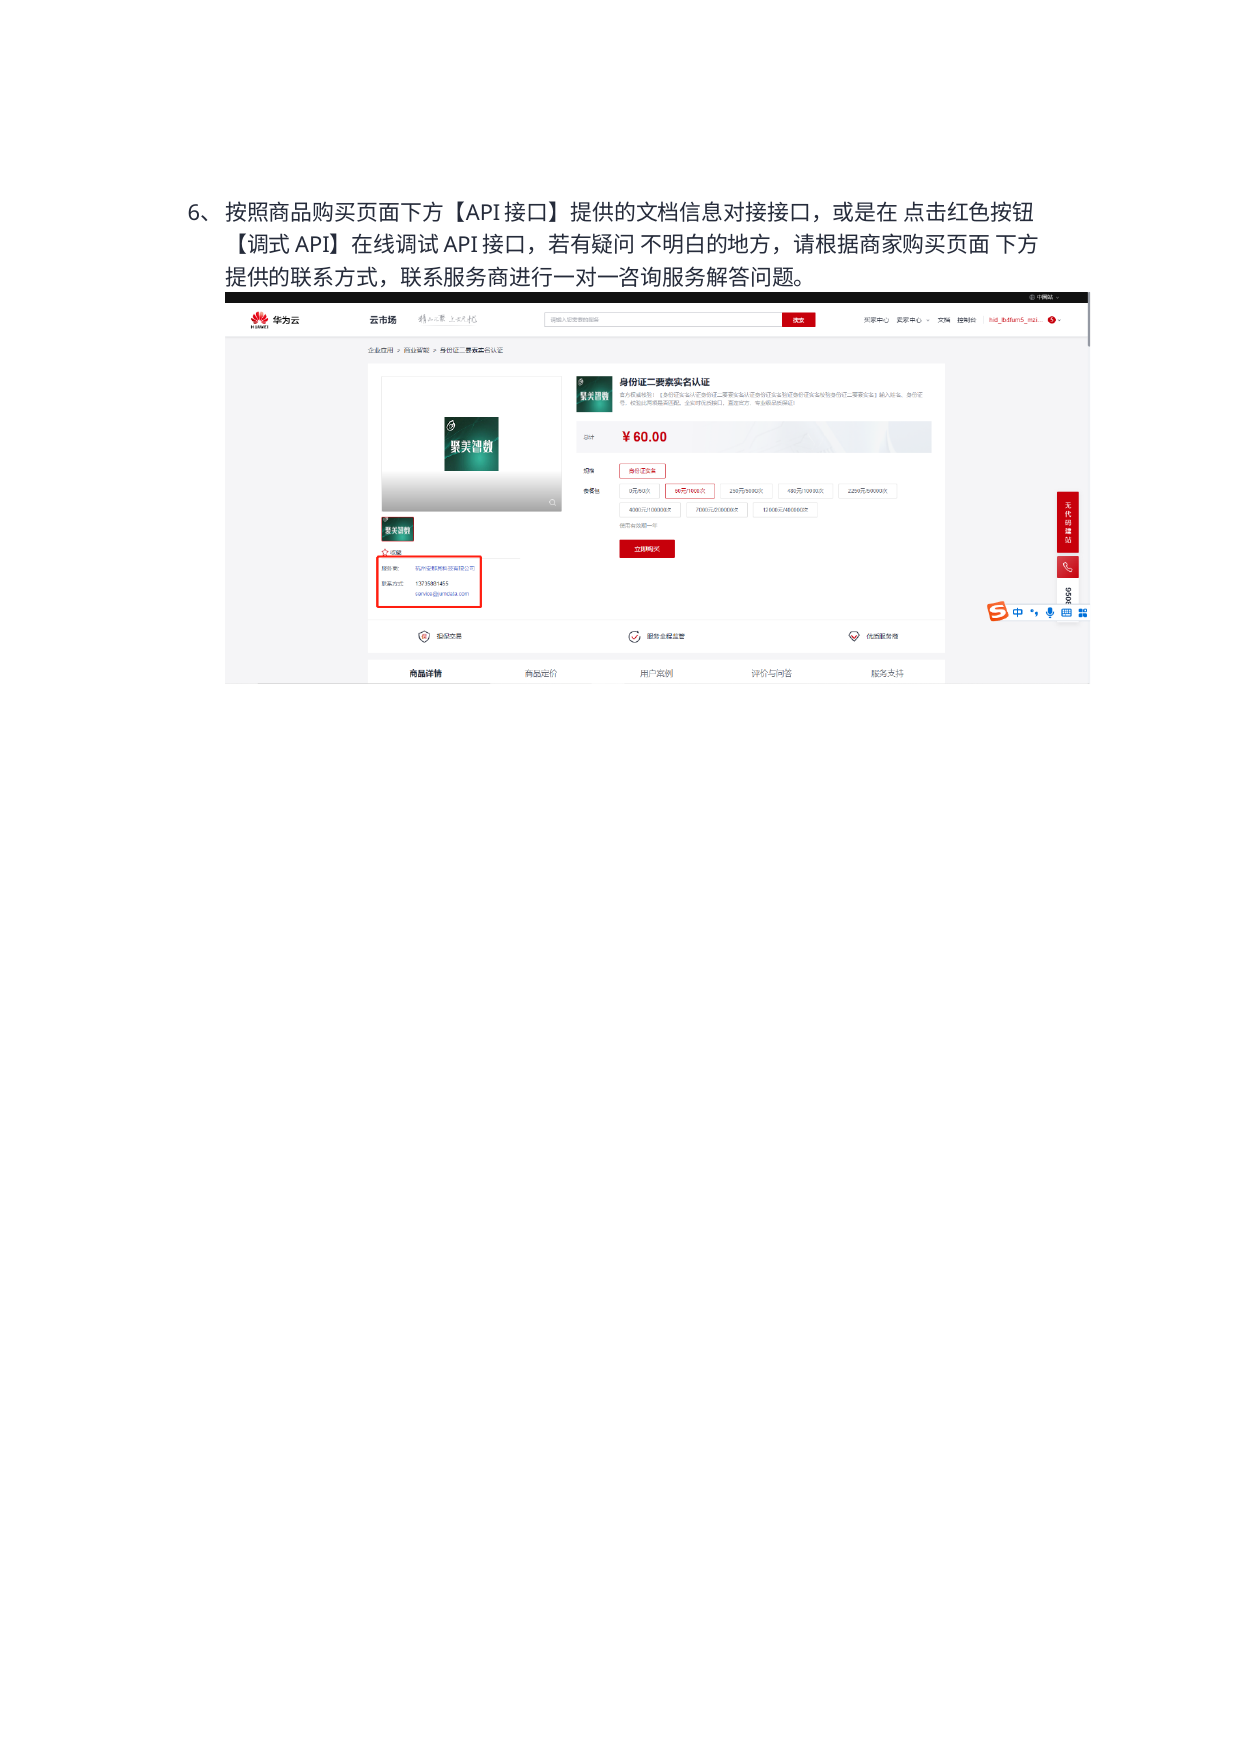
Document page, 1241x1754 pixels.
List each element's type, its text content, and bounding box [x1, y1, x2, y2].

list 按照商品购买页面下方【API接口】提供的文档信息对接接口，或是在 点击红色按钮【调式API】在线调试API接口，若有疑问 不明白的地方，请根据商家购买页面 下方提供的联系方式，联系服务商进行一对一咨询服务解答问题。 [187, 194, 1053, 292]
picture [225, 292, 1091, 684]
